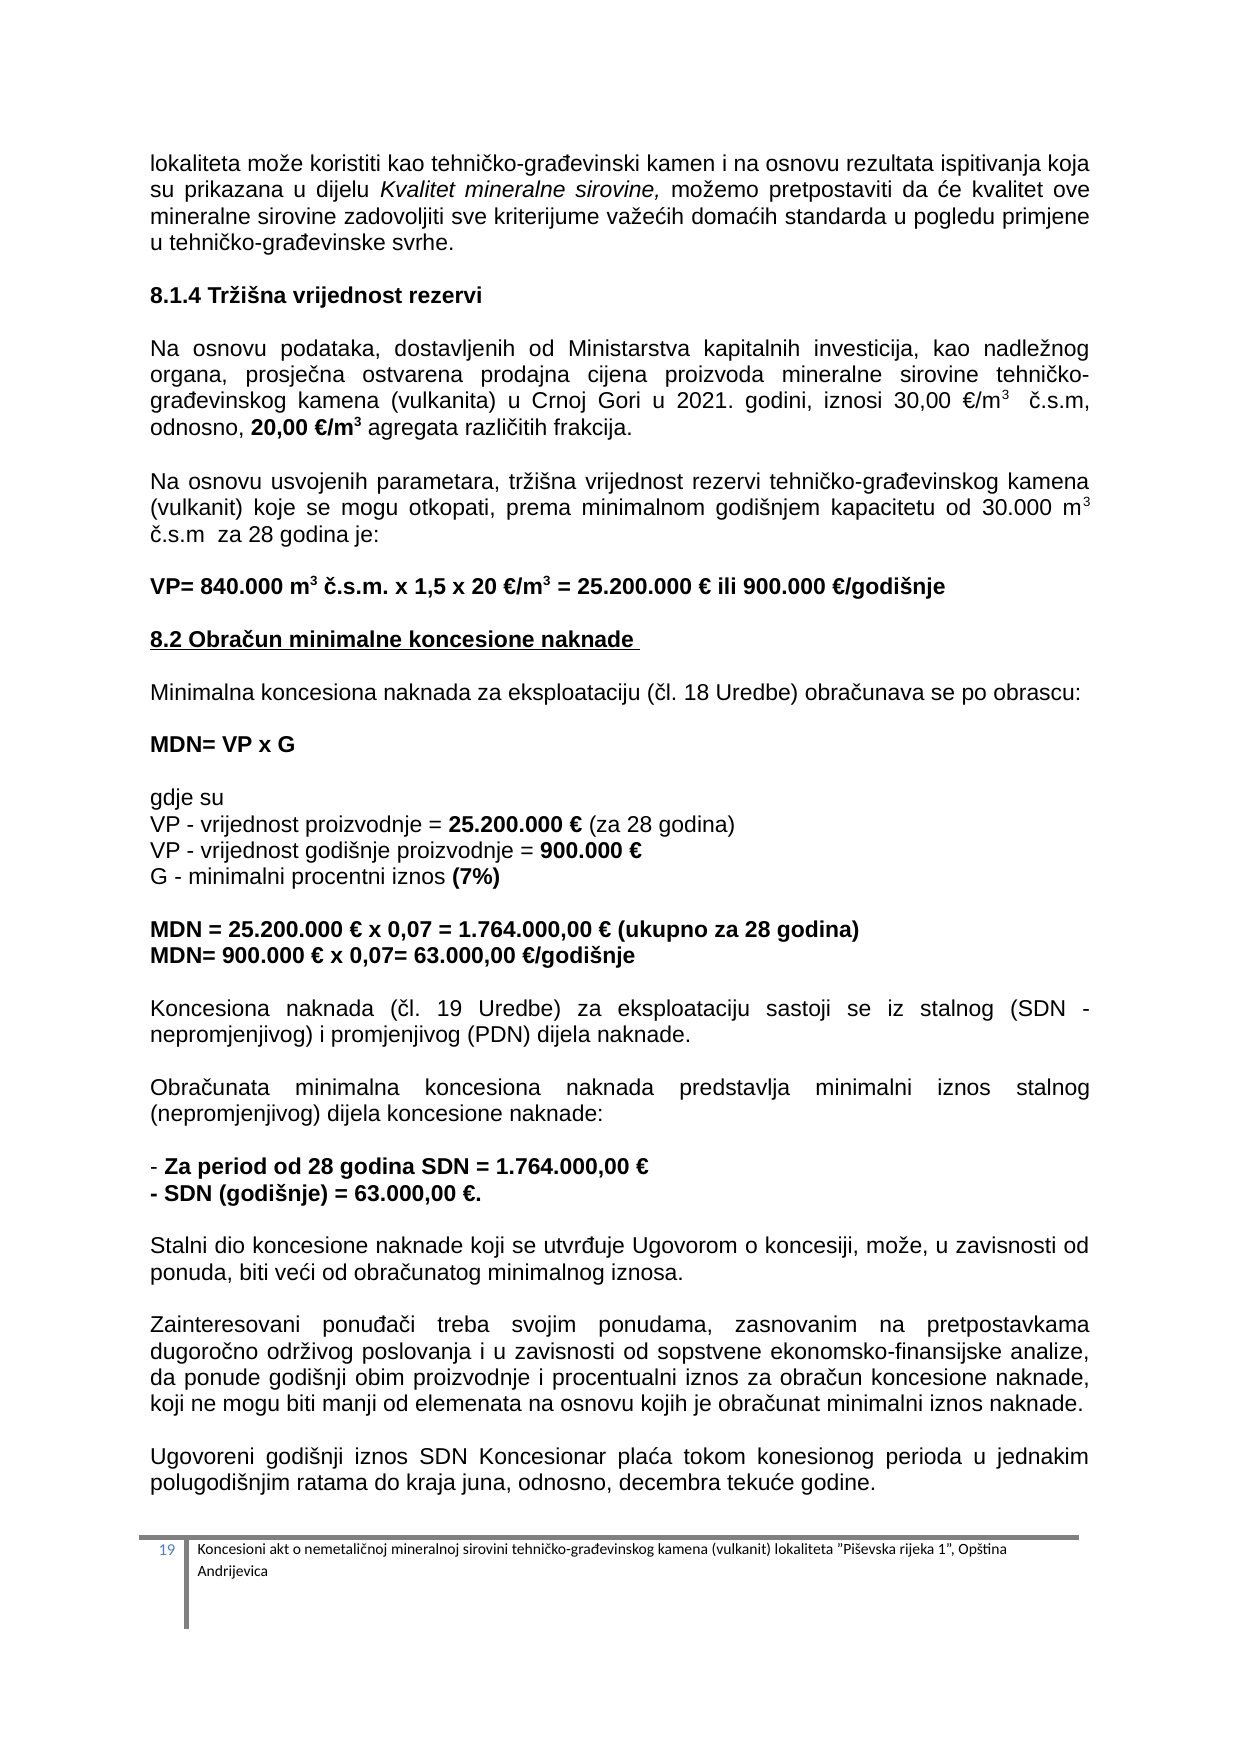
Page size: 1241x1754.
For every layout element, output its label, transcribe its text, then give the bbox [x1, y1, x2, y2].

text MDN= 900.000 € x 0,07= 63.000,00 €/godišnje [150, 942, 1090, 969]
text VP - vrijednost godišnje proizvodnje = 900.000 € [150, 837, 1090, 863]
text Obračunata minimalna koncesiona naknada predstavlja minimalni iznos stalnog (nepromjenjivog) dijela koncesione naknade: [150, 1074, 1090, 1127]
text - SDN (godišnje) = 63.000,00 €. [150, 1179, 1090, 1206]
text VP= 840.000 m3 č.s.m. x 1,5 x 20 €/m3 = 25.200.000 € ili 900.000 €/godišnje [150, 573, 1090, 600]
text Stalni dio koncesione naknade koji se utvrđuje Ugovorom o koncesiji, može, u zavisnosti od ponuda, biti veći od obračunatog minimalnog iznosa. [150, 1232, 1090, 1285]
text Zainteresovani ponuđači treba svojim ponudama, zasnovanim na pretpostavkama dugoročno održivog poslovanja i u zavisnosti od sopstvene ekonomsko-finansijske analize, da ponude godišnji obim proizvodnje i procentualni iznos za obračun koncesione naknade, koji ne mogu biti manji od elemenata na osnovu kojih je obračunat minimalni iznos naknade. [150, 1311, 1090, 1417]
text MDN = 25.200.000 € x 0,07 = 1.764.000,00 € (ukupno za 28 godina) [150, 916, 1090, 942]
text gdje su [150, 784, 1090, 811]
text Minimalna koncesiona naknada za eksploataciju (čl. 18 Uredbe) obračunava se po obrascu: [150, 679, 1090, 705]
text Na osnovu podataka, dostavljenih od Ministarstva kapitalnih investicija, kao nadležnog organa, prosječna ostvarena prodajna cijena proizvoda mineralne sirovine tehničko-građevinskog kamena (vulkanita) u Crnoj Gori u 2021. godini, iznosi 30,00 €/m3 č.s.m, odnosno, 20,00 €/m3 agregata različitih frakcija. [150, 334, 1090, 440]
subtitle 8.2 Obračun minimalne koncesione naknade [150, 626, 1090, 652]
text Ugovoreni godišnji iznos SDN Koncesionar plaća tokom konesionog perioda u jednakim polugodišnjim ratama do kraja juna, odnosno, decembra tekuće godine. [150, 1443, 1090, 1496]
text Na osnovu usvojenih parametara, tržišna vrijednost rezervi tehničko-građevinskog kamena (vulkanit) koje se mogu otkopati, prema minimalnom godišnjem kapacitetu od 30.000 m3 č.s.m za 28 godina je: [150, 468, 1090, 547]
text VP - vrijednost proizvodnje = 25.200.000 € (za 28 godina) [150, 811, 1090, 837]
text G - minimalni procentni iznos (7%) [150, 863, 1090, 889]
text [150, 150, 1090, 255]
subtitle 8.1.4 Tržišna vrijednost rezervi [150, 282, 1090, 308]
text Koncesiona naknada (čl. 19 Uredbe) za eksploataciju sastoji se iz stalnog (SDN - nepromjenjivog) i promjenjivog (PDN) dijela naknade. [150, 995, 1090, 1048]
text - Za period od 28 godina SDN = 1.764.000,00 € [150, 1153, 1090, 1179]
text MDN= VP x G [150, 731, 1090, 758]
